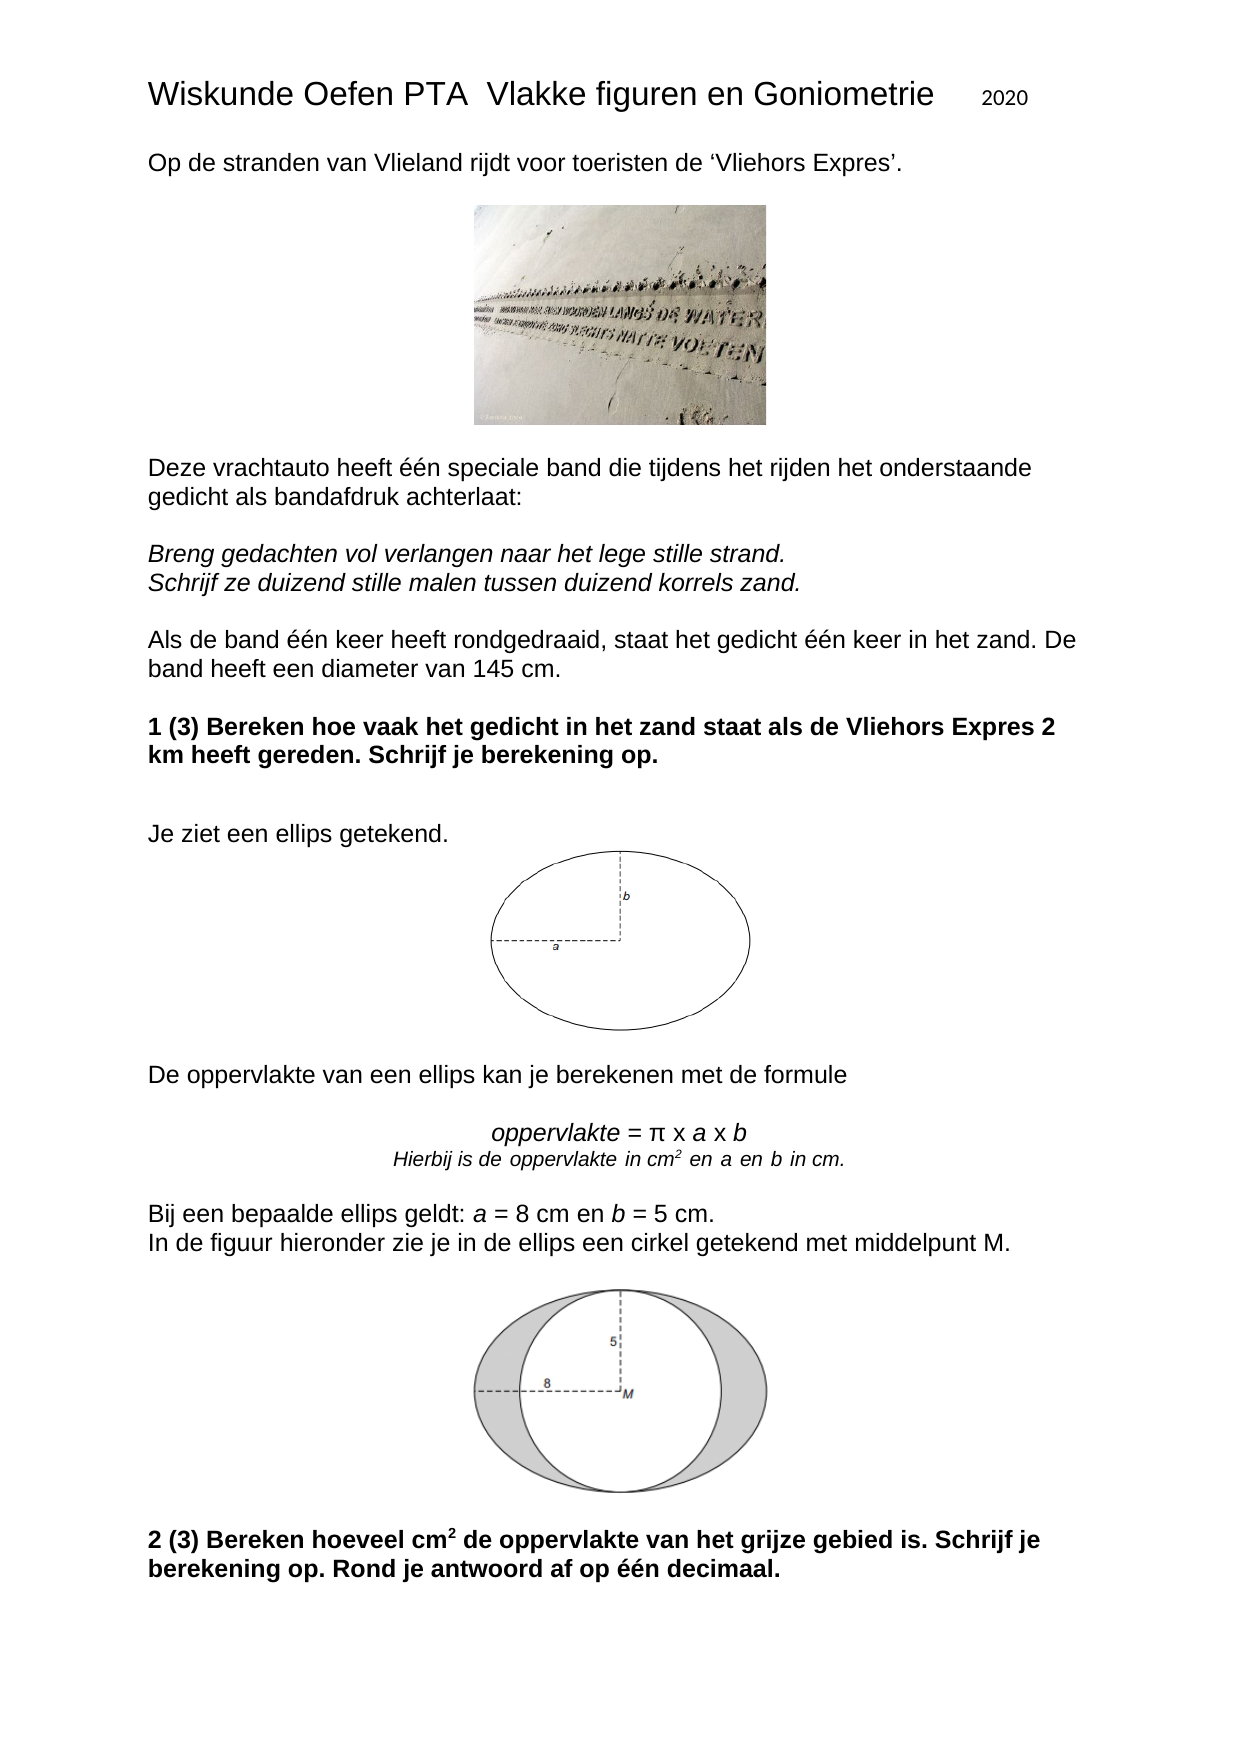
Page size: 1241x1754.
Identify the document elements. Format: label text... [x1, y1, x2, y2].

text Je ziet een ellips getekend. [148, 819, 1093, 848]
text Deze vrachtauto heeft één speciale band die tijdens het rijden het onderstaande gedicht als bandafdruk achterlaat: [148, 453, 1093, 511]
text Op de stranden van Vlieland rijdt voor toeristen de ‘Vliehors Expres’. [148, 148, 1093, 176]
text oppervlakte = π x a x b [148, 1118, 1093, 1147]
picture [488, 847, 752, 1032]
picture [469, 1285, 771, 1497]
picture [474, 205, 767, 425]
text De oppervlakte van een ellips kan je berekenen met de formule [148, 1060, 1093, 1089]
text Als de band één keer heeft rondgedraaid, staat het gedicht één keer in het zand. De band heeft een diameter van 145 cm. [148, 626, 1093, 683]
text 2 (3) Bereken hoeveel cm2 de oppervlakte van het grijze gebied is. Schrijf je berekening op. Rond je antwoord af op één decimaal. [148, 1525, 1093, 1583]
text Breng gedachten vol verlangen naar het lege stille strand. Schrijf ze duizend stille malen tussen duizend korrels zand. [148, 539, 1093, 597]
text Bij een bepaalde ellips geldt: a = 8 cm en b = 5 cm. [148, 1199, 1093, 1228]
text 1 (3) Bereken hoe vaak het gedicht in het zand staat als de Vliehors Expres 2 km heeft gereden. Schrijf je berekening op. [148, 712, 1093, 769]
text In de figuur hieronder zie je in de ellips een cirkel getekend met middelpunt M. [148, 1228, 1093, 1257]
text Hierbij is de oppervlakte in cm2 en a en b in cm. [148, 1147, 1093, 1171]
